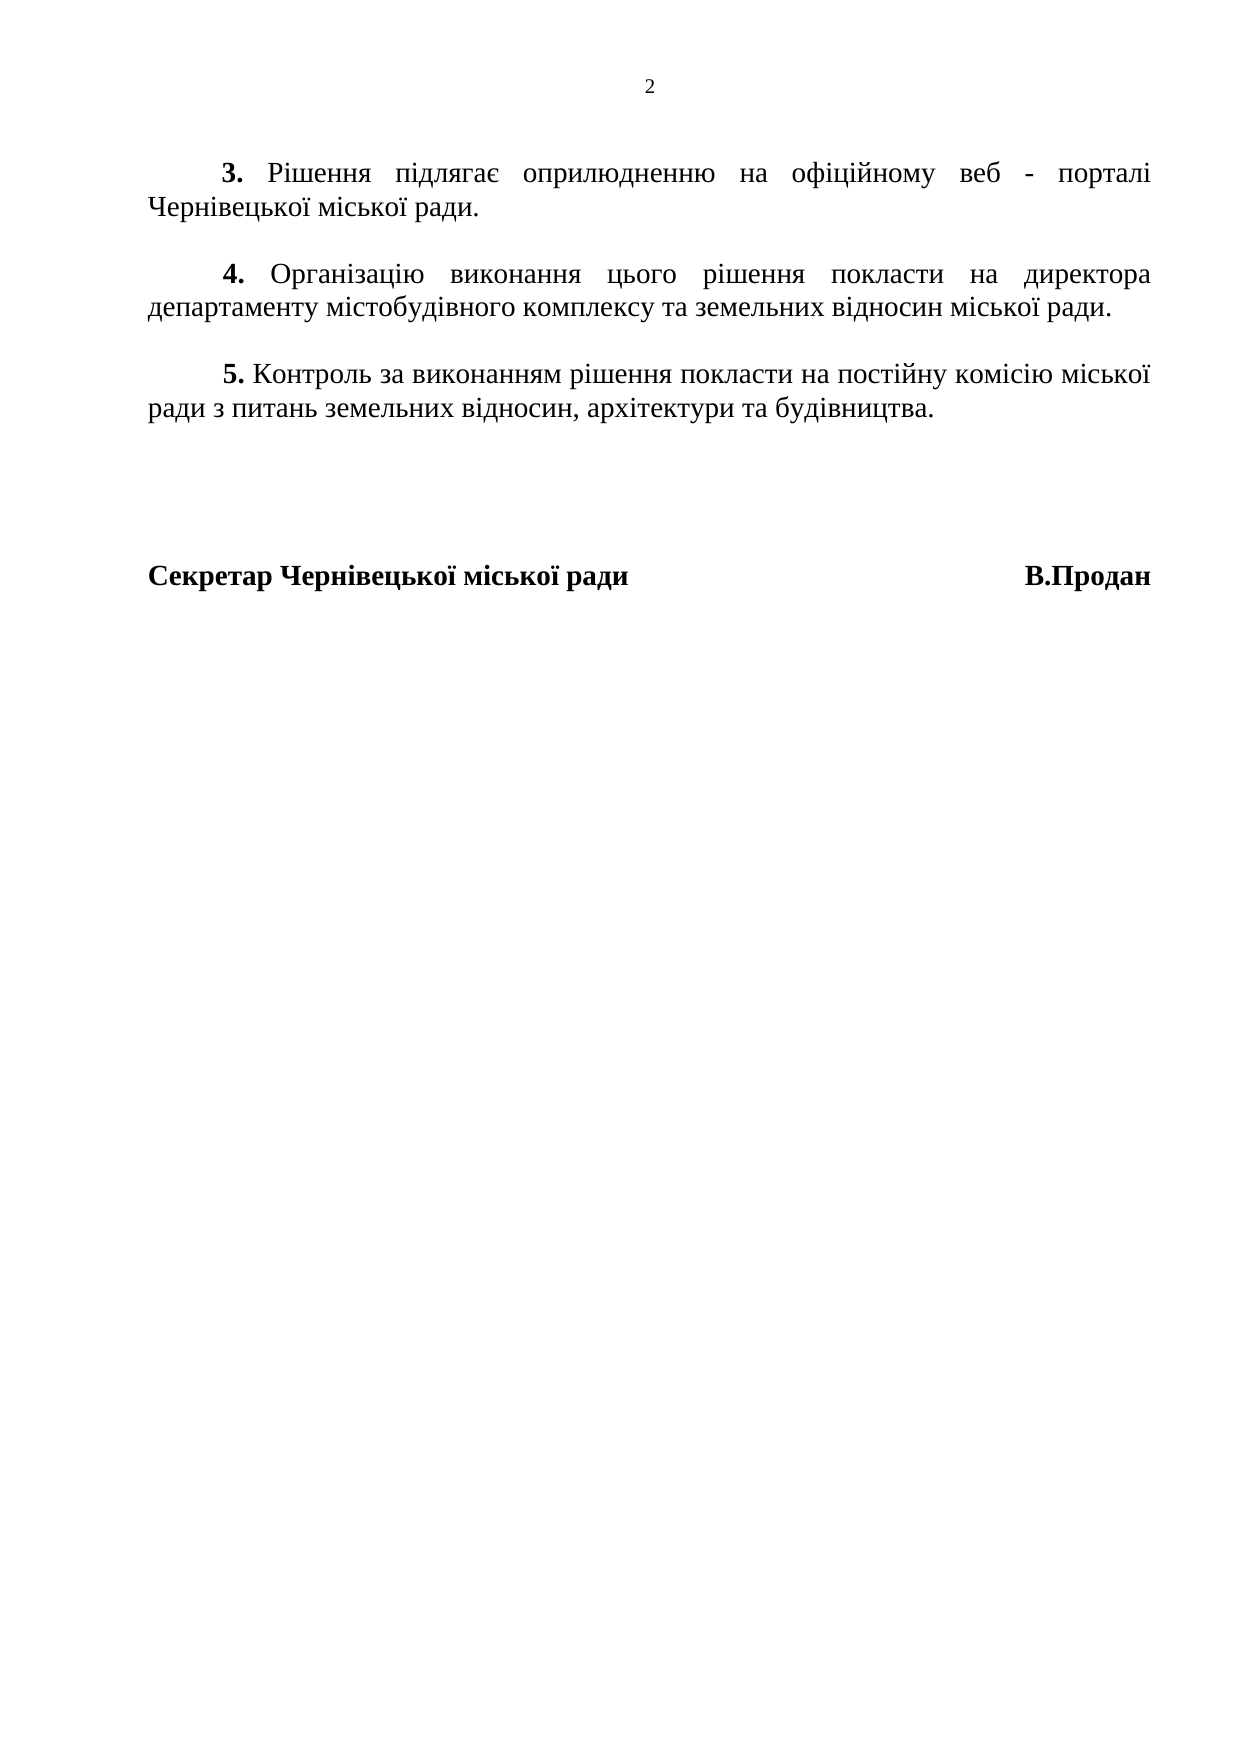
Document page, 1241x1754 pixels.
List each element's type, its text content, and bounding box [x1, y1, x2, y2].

text 4. Організацію виконання цього рішення покласти на директора департаменту містобудівного комплексу та земельних відносин міської ради. [148, 256, 1152, 323]
text 5. Контроль за виконанням рішення покласти на постійну комісію міської ради з питань земельних відносин, архітектури та будівництва. [148, 357, 1152, 424]
text 3. Рішення підлягає оприлюдненню на офіційному веб - порталі Чернівецької міської ради. [148, 155, 1152, 222]
text Секретар Чернівецької міської ради В.Продан [148, 558, 1152, 591]
